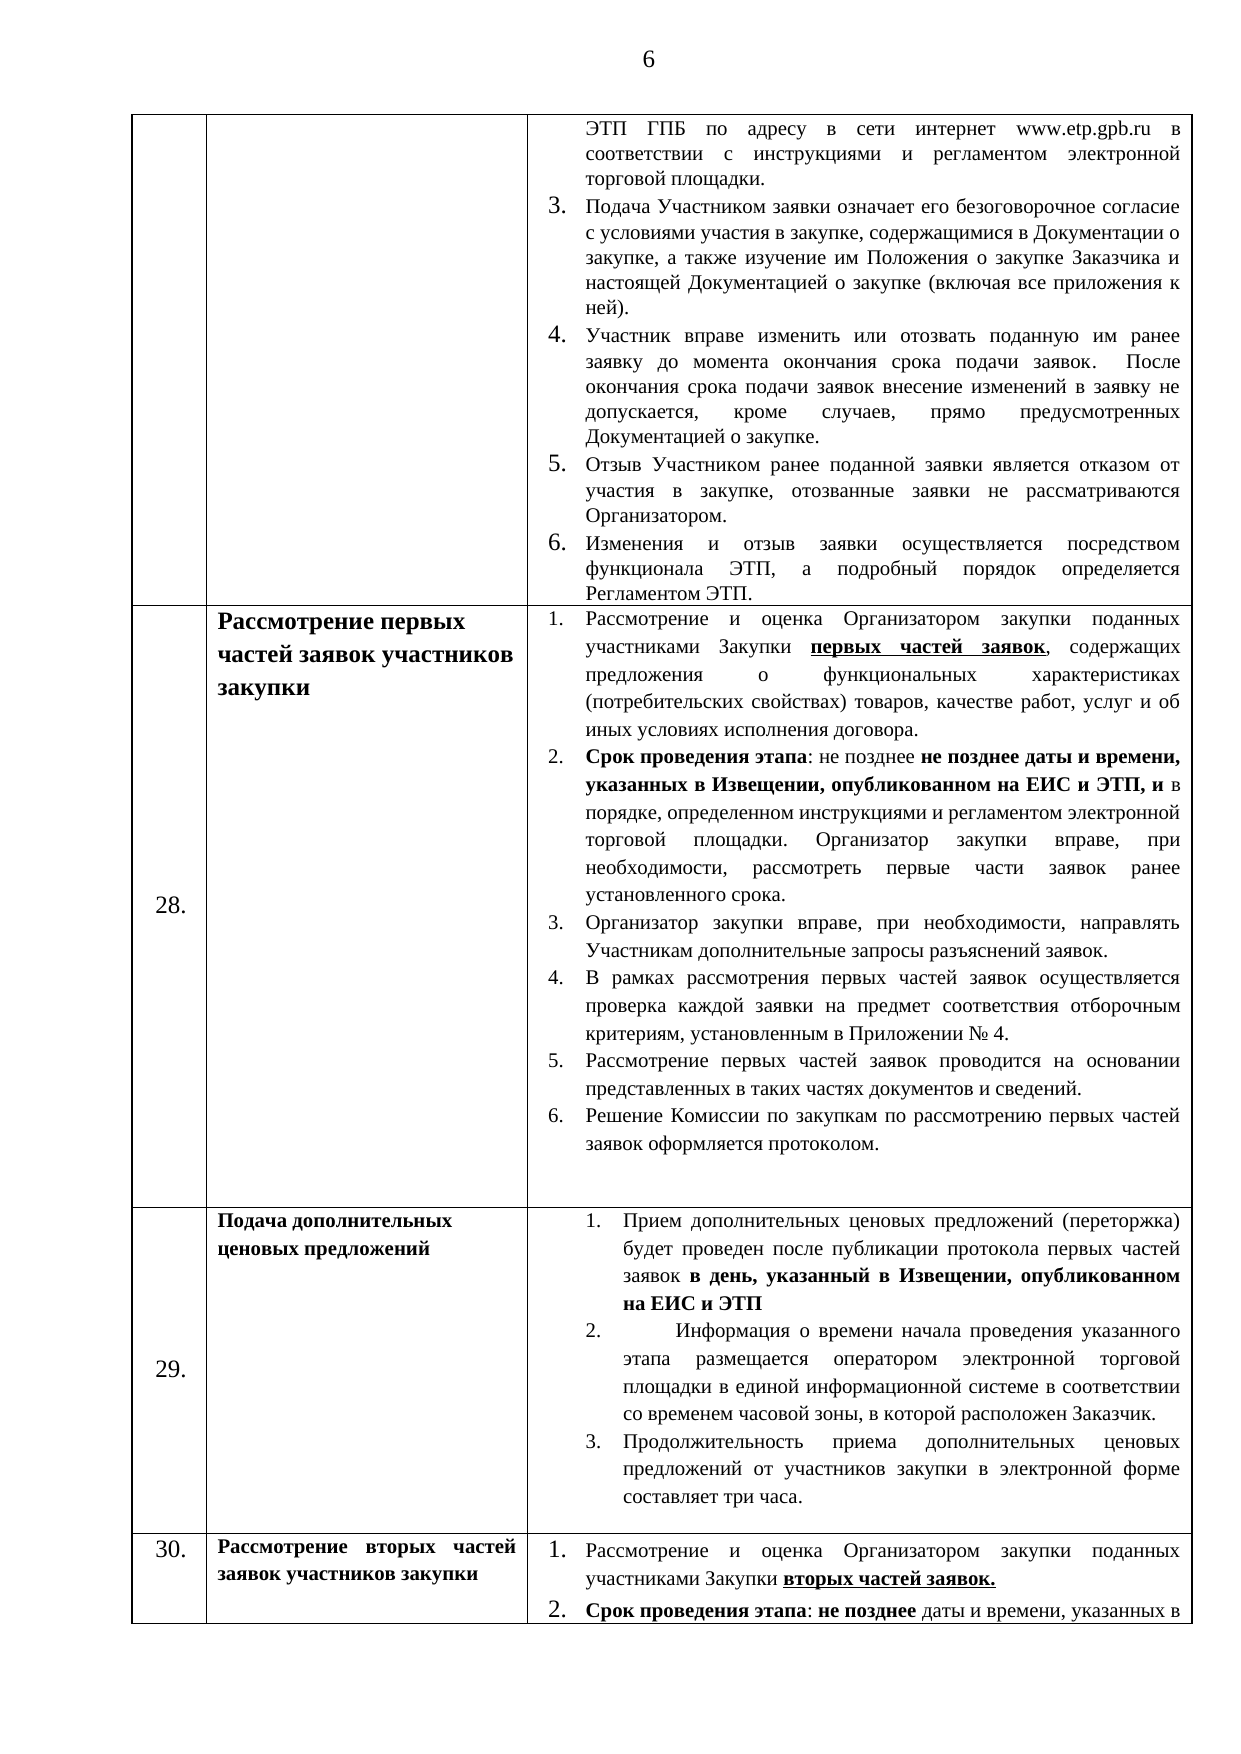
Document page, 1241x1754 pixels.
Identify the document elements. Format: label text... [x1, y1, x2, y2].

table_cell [528, 115, 1191, 605]
table_cell [133, 1534, 206, 1622]
table_cell [133, 1208, 206, 1533]
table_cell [207, 115, 527, 605]
table_cell Рассмотрение первых частей заявок участников закупки [207, 606, 527, 1207]
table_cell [207, 1534, 527, 1622]
table_cell Рассмотрение и оценка Организатором закупки поданных участниками Закупки первых частей заявок, содержащих предложения о функциональных характеристиках (потребительских свойствах) товаров, качестве работ, услуг и об иных условиях исполнения договора. Срок проведения этапа: не позднее не позднее даты и времени, указанных в Извещении, опубликованном на ЕИС и ЭТП, и в порядке, определенном инструкциями и регламентом электронной торговой площадки. Организатор закупки вправе, при необходимости, рассмотреть первые части заявок ранее установленного срока. Организатор закупки вправе, при необходимости, направлять Участникам дополнительные запросы разъяснений заявок. В рамках рассмотрения первых частей заявок осуществляется проверка каждой заявки на предмет соответствия отборочным критериям, установленным в Приложении № 4. Рассмотрение первых частей заявок проводится на основании представленных в таких частях документов и сведений. Решение Комиссии по закупкам по рассмотрению первых частей заявок оформляется протоколом. [528, 606, 1191, 1207]
table_cell Прием дополнительных ценовых предложений (переторжка) будет проведен после публикации протокола первых частей заявок в день, указанный в Извещении, опубликованном на ЕИС и ЭТП Информация о времени начала проведения указанного этапа размещается оператором электронной торговой площадки в единой информационной системе в соответствии со временем часовой зоны, в которой расположен Заказчик. Продолжительность приема дополнительных ценовых предложений от участников закупки в электронной форме составляет три часа. [528, 1208, 1191, 1533]
table_cell [133, 606, 206, 1207]
table_cell [133, 115, 206, 605]
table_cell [528, 1534, 1191, 1622]
table_cell Подача дополнительных ценовых предложений [207, 1208, 527, 1533]
